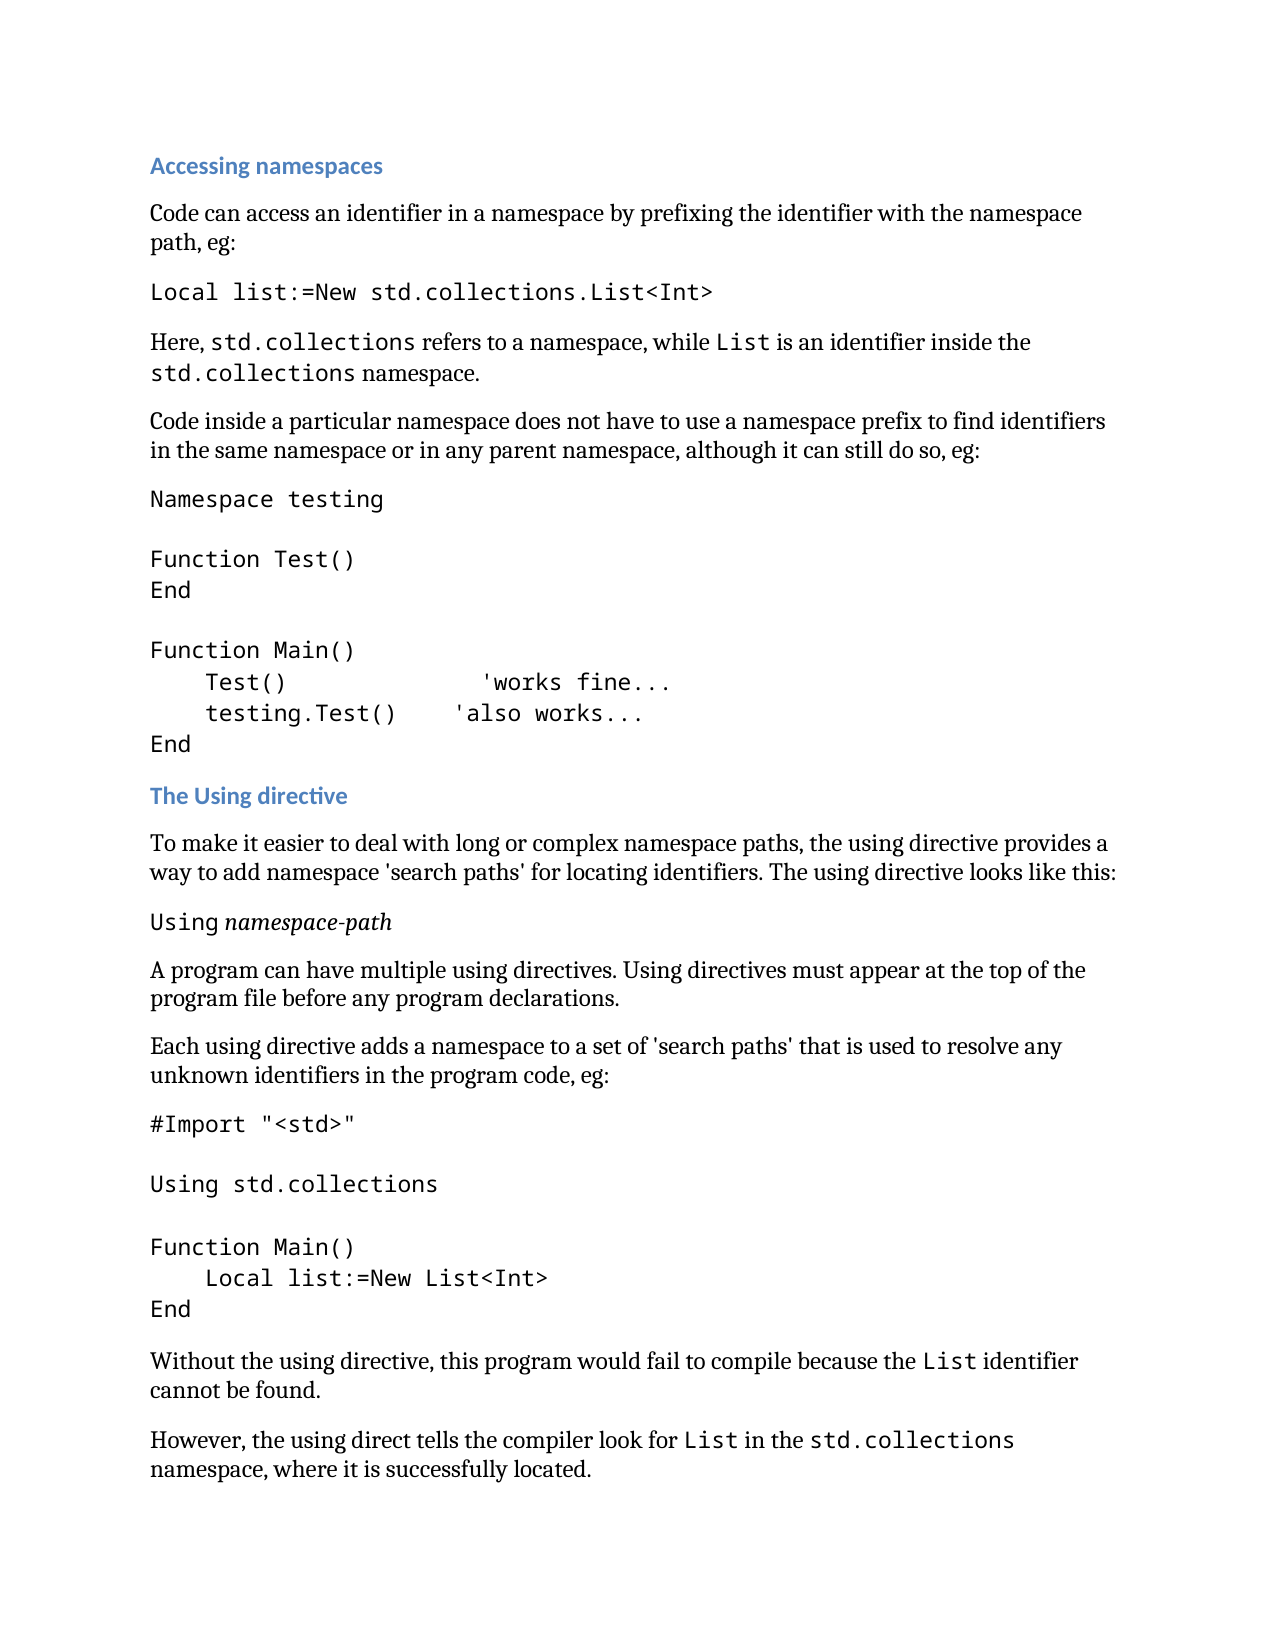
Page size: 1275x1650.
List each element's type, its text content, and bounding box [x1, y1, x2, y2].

text Here, std.collections refers to a namespace, while List is an identifier inside the std.collections namespace. [150, 326, 1125, 388]
text However, the using direct tells the compiler look for List in the std.collections namespace, where it is successfully located. [150, 1424, 1125, 1484]
text Code inside a particular namespace does not have to use a namespace prefix to find identifiers in the same namespace or in any parent namespace, although it can still do so, eg: [150, 407, 1125, 464]
text Each using directive adds a namespace to a set of 'search paths' that is used to resolve any unknown identifiers in the program code, eg: [150, 1032, 1125, 1089]
subtitle The Using directive [150, 780, 1125, 811]
text Using namespace-path [150, 906, 1125, 937]
text Code can access an identifier in a namespace by prefixing the identifier with the namespace path, eg: [150, 199, 1125, 257]
text Without the using directive, this program would fail to compile because the List identifier cannot be found. [150, 1345, 1125, 1405]
text A program can have multiple using directives. Using directives must appear at the top of the program file before any program declarations. [150, 956, 1125, 1013]
text To make it easier to deal with long or complex namespace paths, the using directive provides a way to add namespace 'search paths' for locating identifiers. The using directive looks like this: [150, 829, 1125, 887]
subtitle Accessing namespaces [150, 150, 1125, 181]
text Local list:=New std.collections.List<Int> [150, 276, 1125, 307]
text #Import "<std>" Using std.collections Function Main() Local list:=New List<Int> End [150, 1108, 1125, 1324]
text Namespace testing Function Test() End Function Main() Test() 'works fine... testing.Test() 'also works... End [150, 483, 1125, 759]
